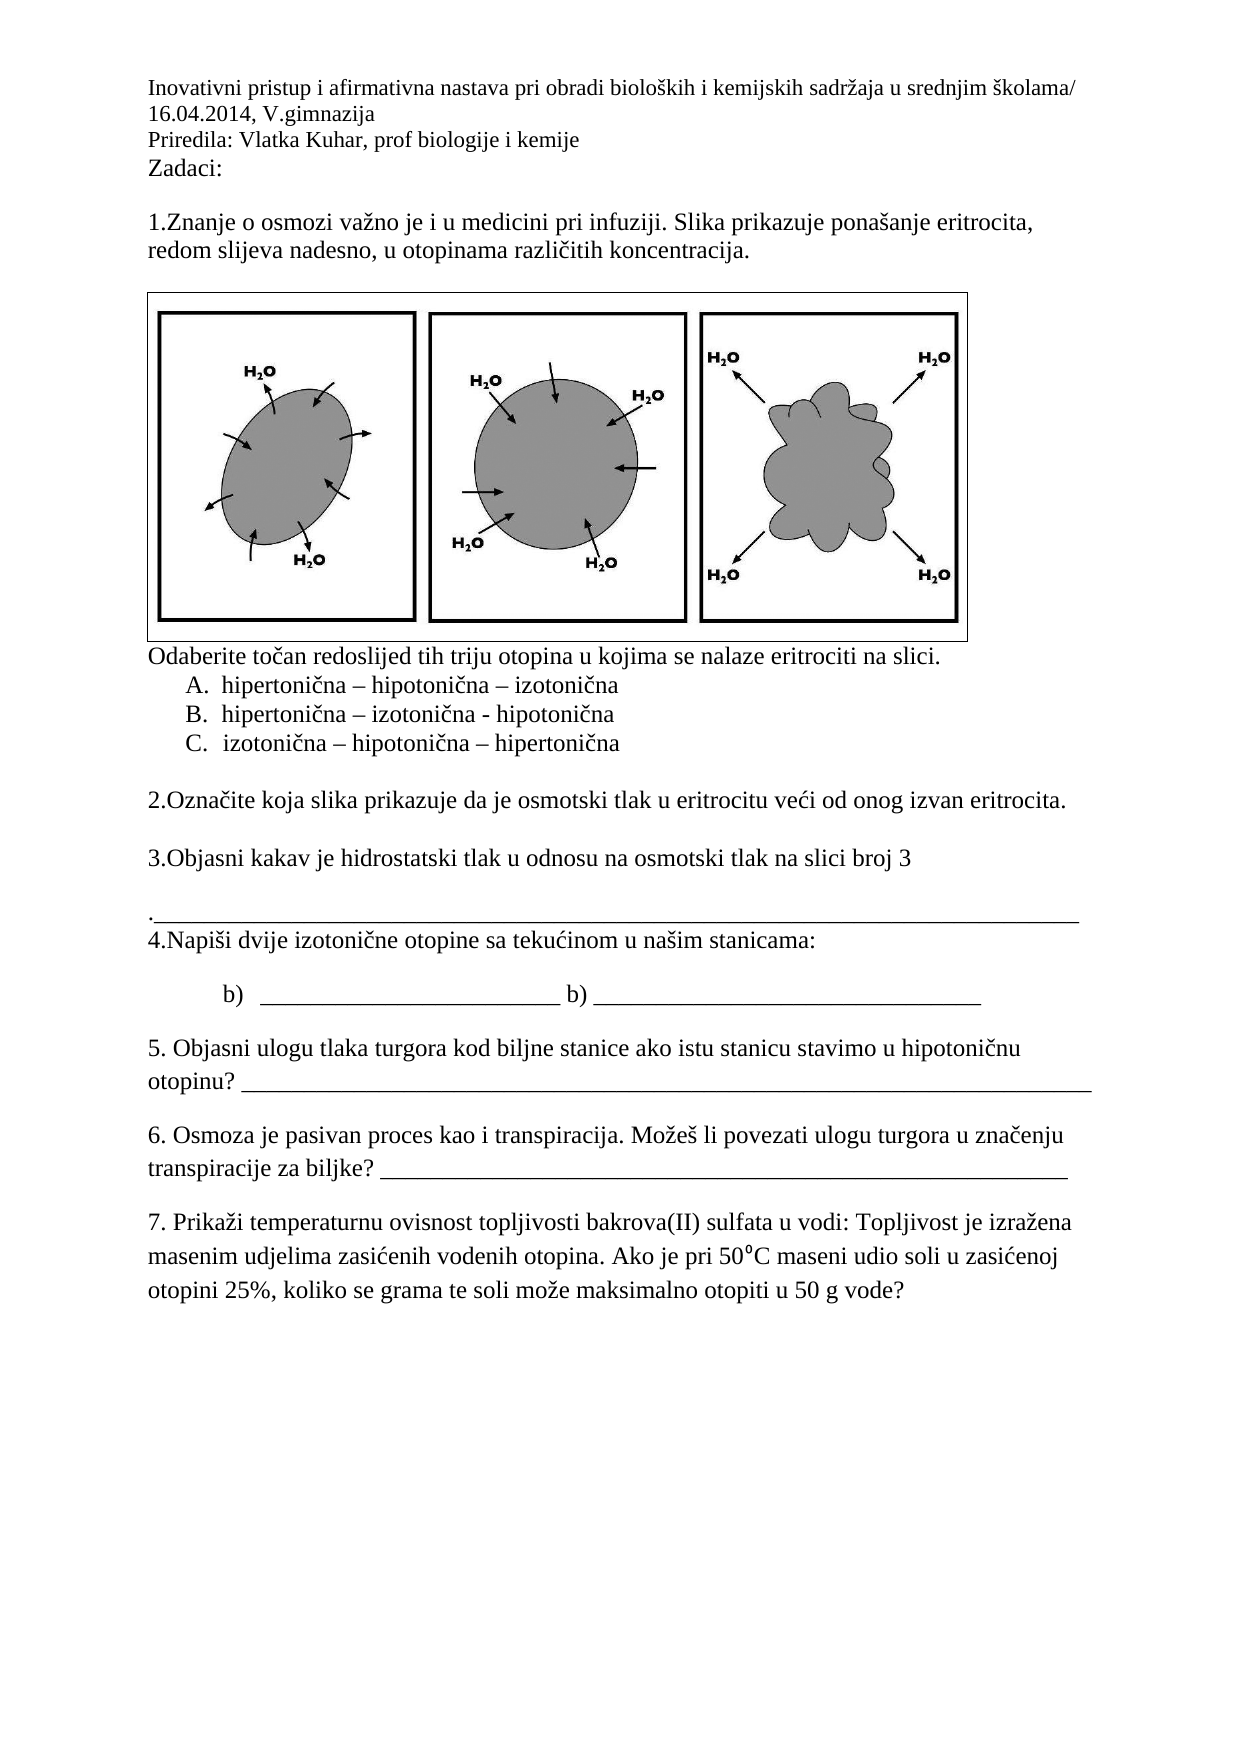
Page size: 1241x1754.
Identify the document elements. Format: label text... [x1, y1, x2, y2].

text Odaberite točan redoslijed tih triju otopina u kojima se nalaze eritrociti na slici. [148, 641, 1093, 670]
text A. hipertonična – hipotonična – izotonična [185, 670, 1093, 699]
text 7. Prikaži temperaturnu ovisnost topljivosti bakrova(II) sulfata u vodi: Topljivost je izražena masenim udjelima zasićenih vodenih otopina. Ako je pri 50⁰C maseni udio soli u zasićenoj otopini 25%, koliko se grama te soli može maksimalno otopiti u 50 g vode? [148, 1207, 1093, 1303]
list ________________________ b) _______________________________ [223, 979, 1093, 1008]
text 3.Objasni kakav je hidrostatski tlak u odnosu na osmotski tlak na slici broj 3 [148, 843, 1093, 871]
list izotonična – hipotonična – hipertonična [185, 728, 1093, 756]
text 6. Osmoza je pasivan proces kao i transpiracija. Možeš li povezati ulogu turgora u značenju transpiracije za biljke? _______________________________________________________ [148, 1120, 1093, 1182]
text 2.Označite koja slika prikazuje da je osmotski tlak u eritrocitu veći od onog izvan eritrocita. [148, 785, 1093, 814]
text 1.Znanje o osmozi važno je i u medicini pri infuziji. Slika prikazuje ponašanje eritrocita, redom slijeva nadesno, u otopinama različitih koncentracija. [148, 207, 1093, 264]
text 5. Objasni ulogu tlaka turgora kod biljne stanice ako istu stanicu stavimo u hipotoničnu otopinu? ____________________________________________________________________ [148, 1033, 1093, 1095]
text .__________________________________________________________________________ [148, 897, 1093, 925]
text 4.Napiši dvije izotonične otopine sa tekućinom u našim stanicama: [148, 925, 1093, 954]
text Zadaci: [148, 153, 1093, 182]
text B. hipertonična – izotonična - hipotonična [185, 699, 1093, 728]
